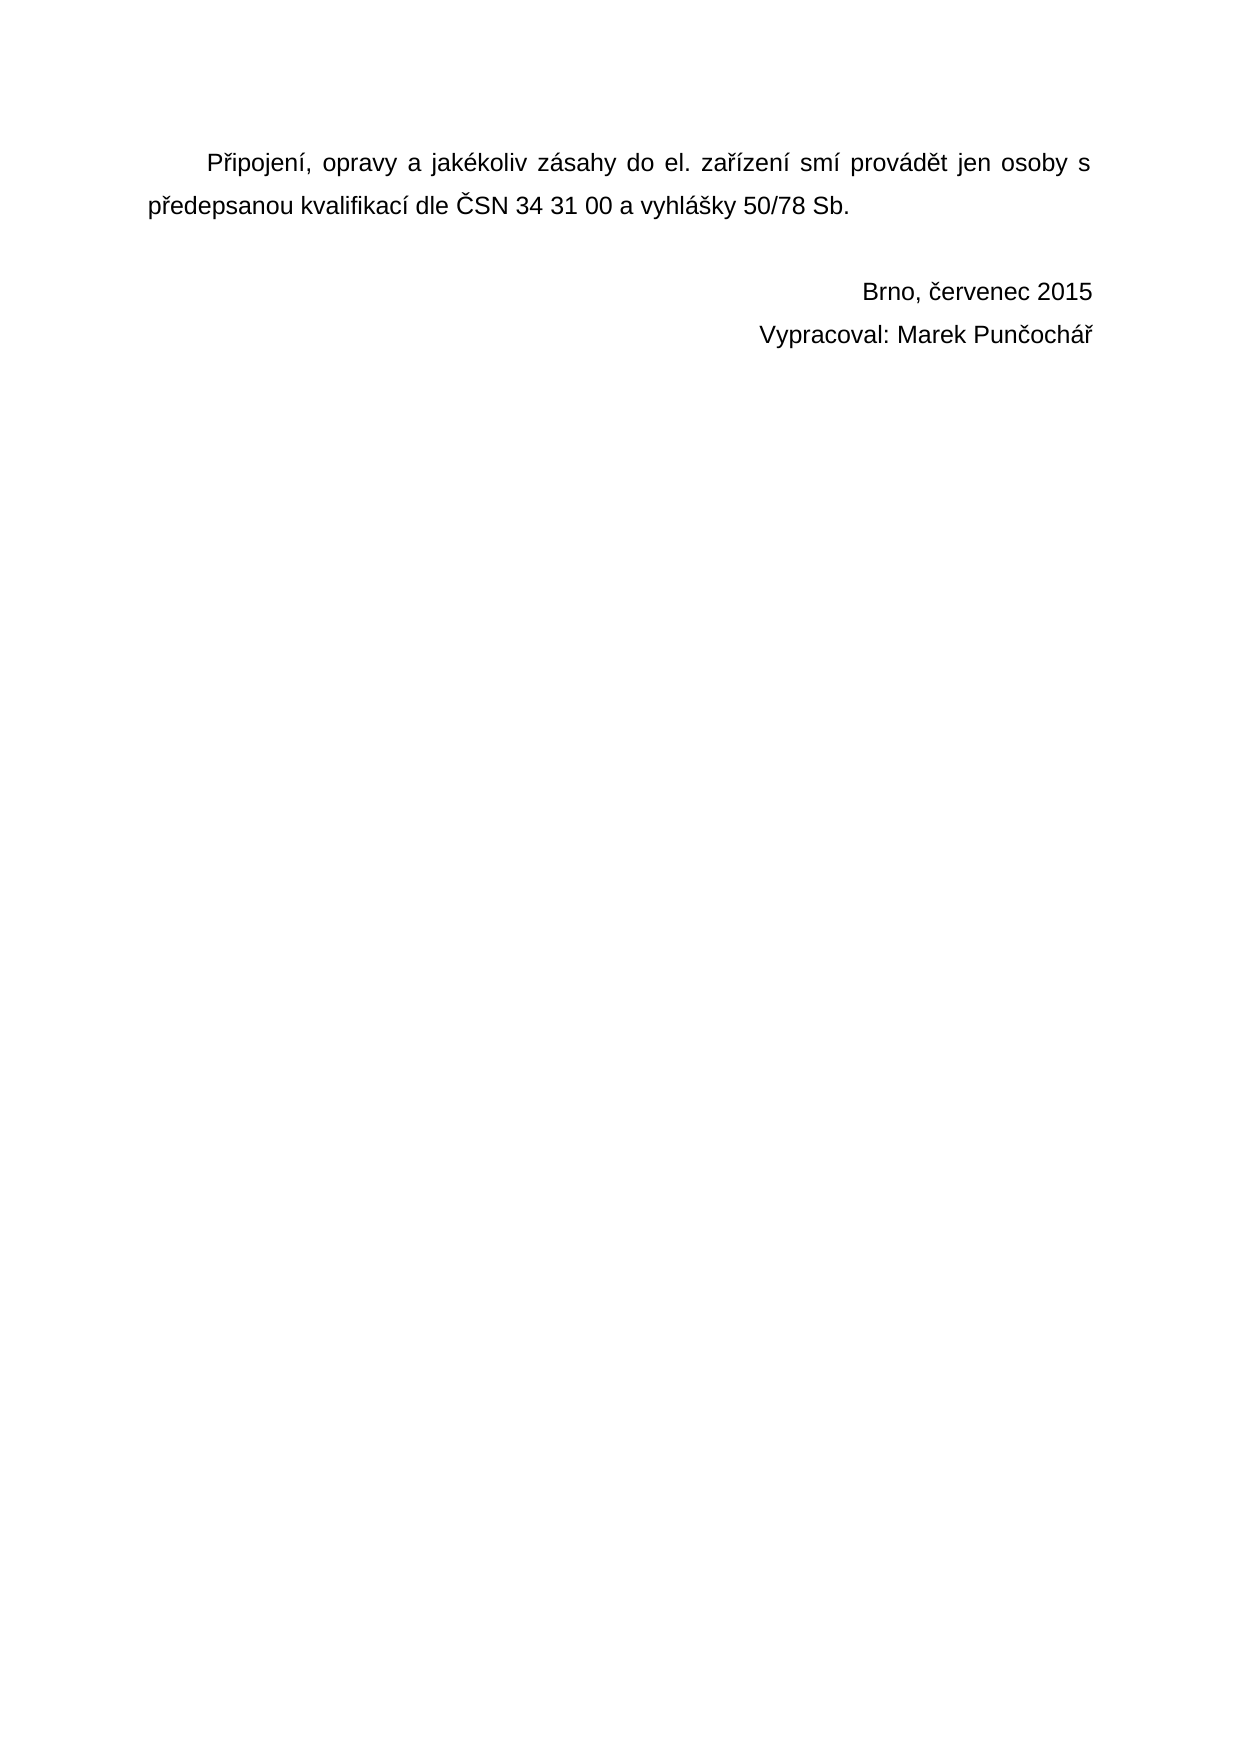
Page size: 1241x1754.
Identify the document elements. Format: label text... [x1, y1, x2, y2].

text Brno, červenec 2015 [148, 277, 1093, 306]
text Připojení, opravy a jakékoliv zásahy do el. zařízení smí provádět jen osoby s předepsanou kvalifikací dle ČSN 34 31 00 a vyhlášky 50/78 Sb. [148, 148, 1093, 219]
text Vypracoval: Marek Punčochář [148, 320, 1093, 349]
